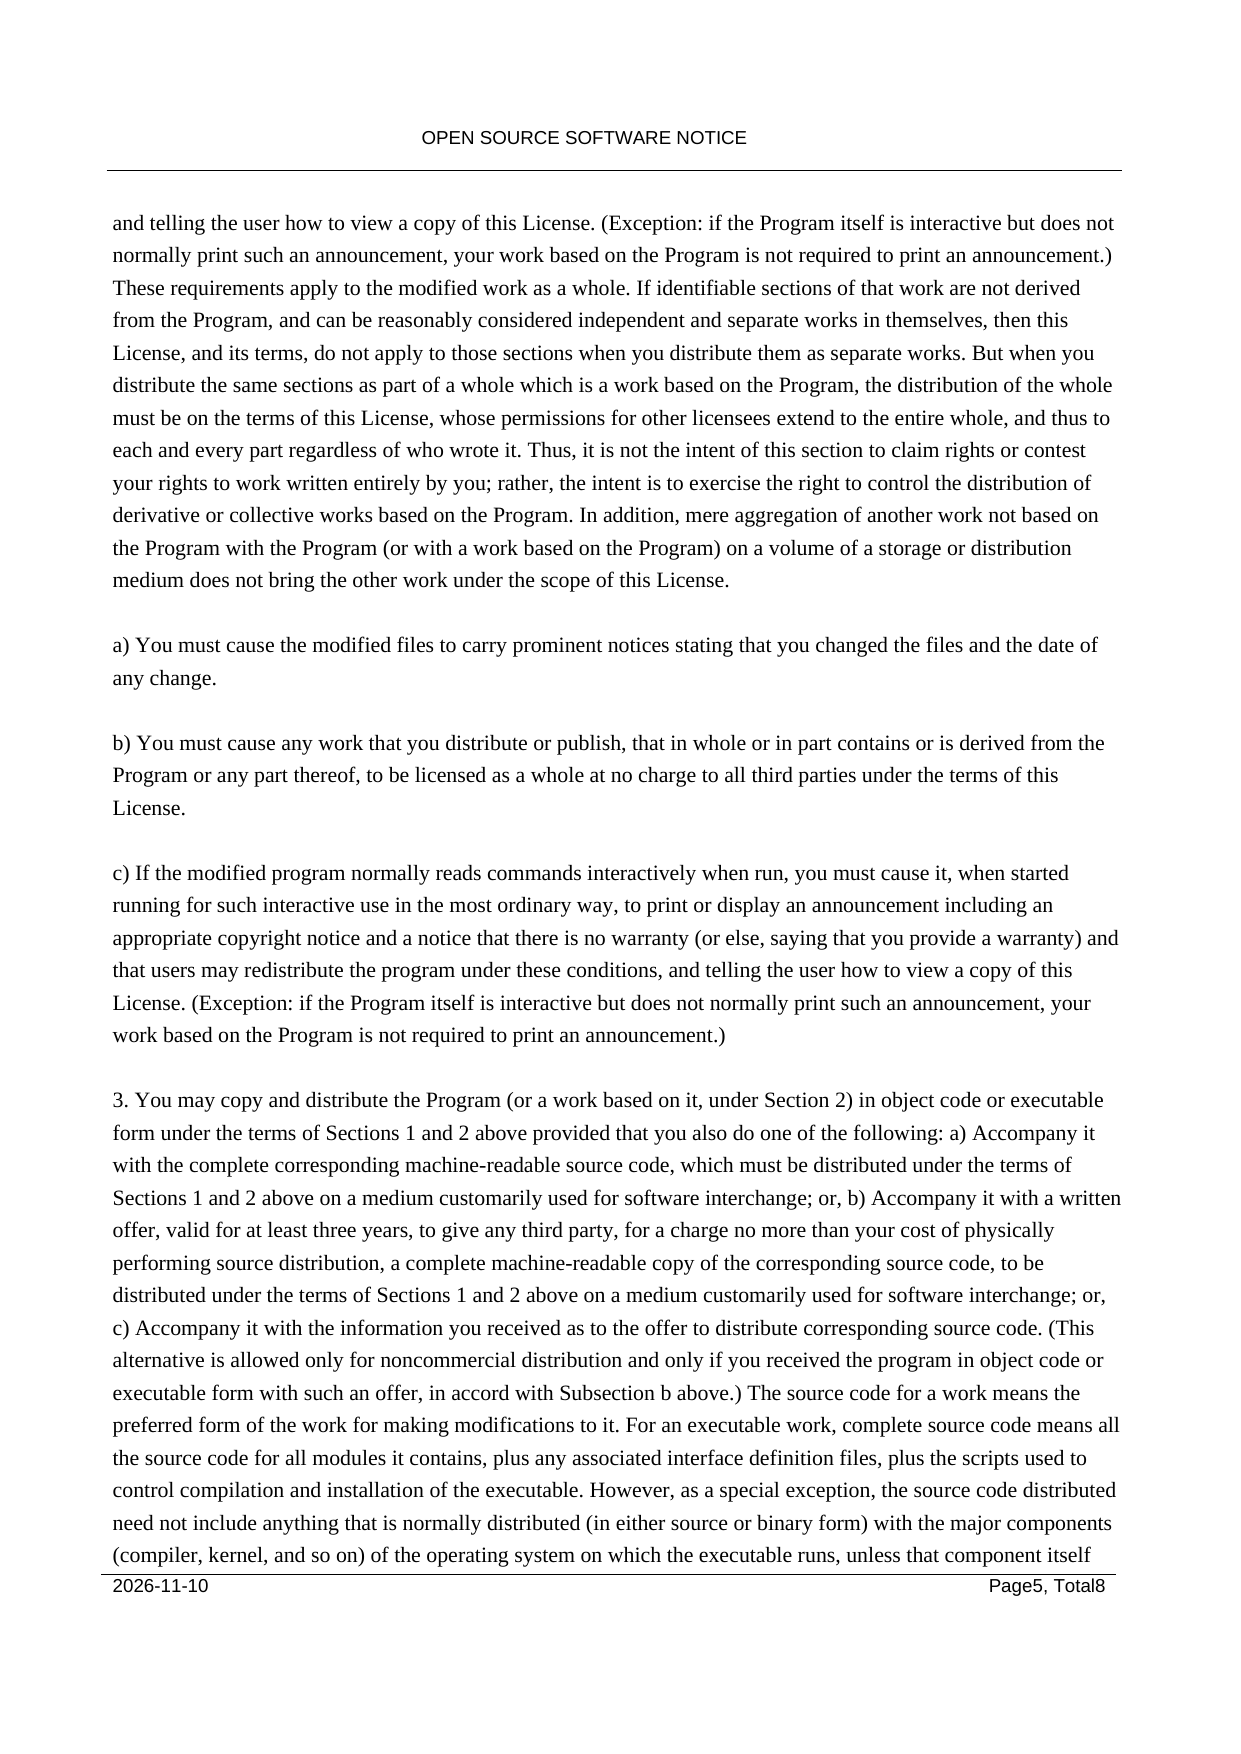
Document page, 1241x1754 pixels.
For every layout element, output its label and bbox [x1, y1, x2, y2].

text [112, 206, 1128, 1571]
